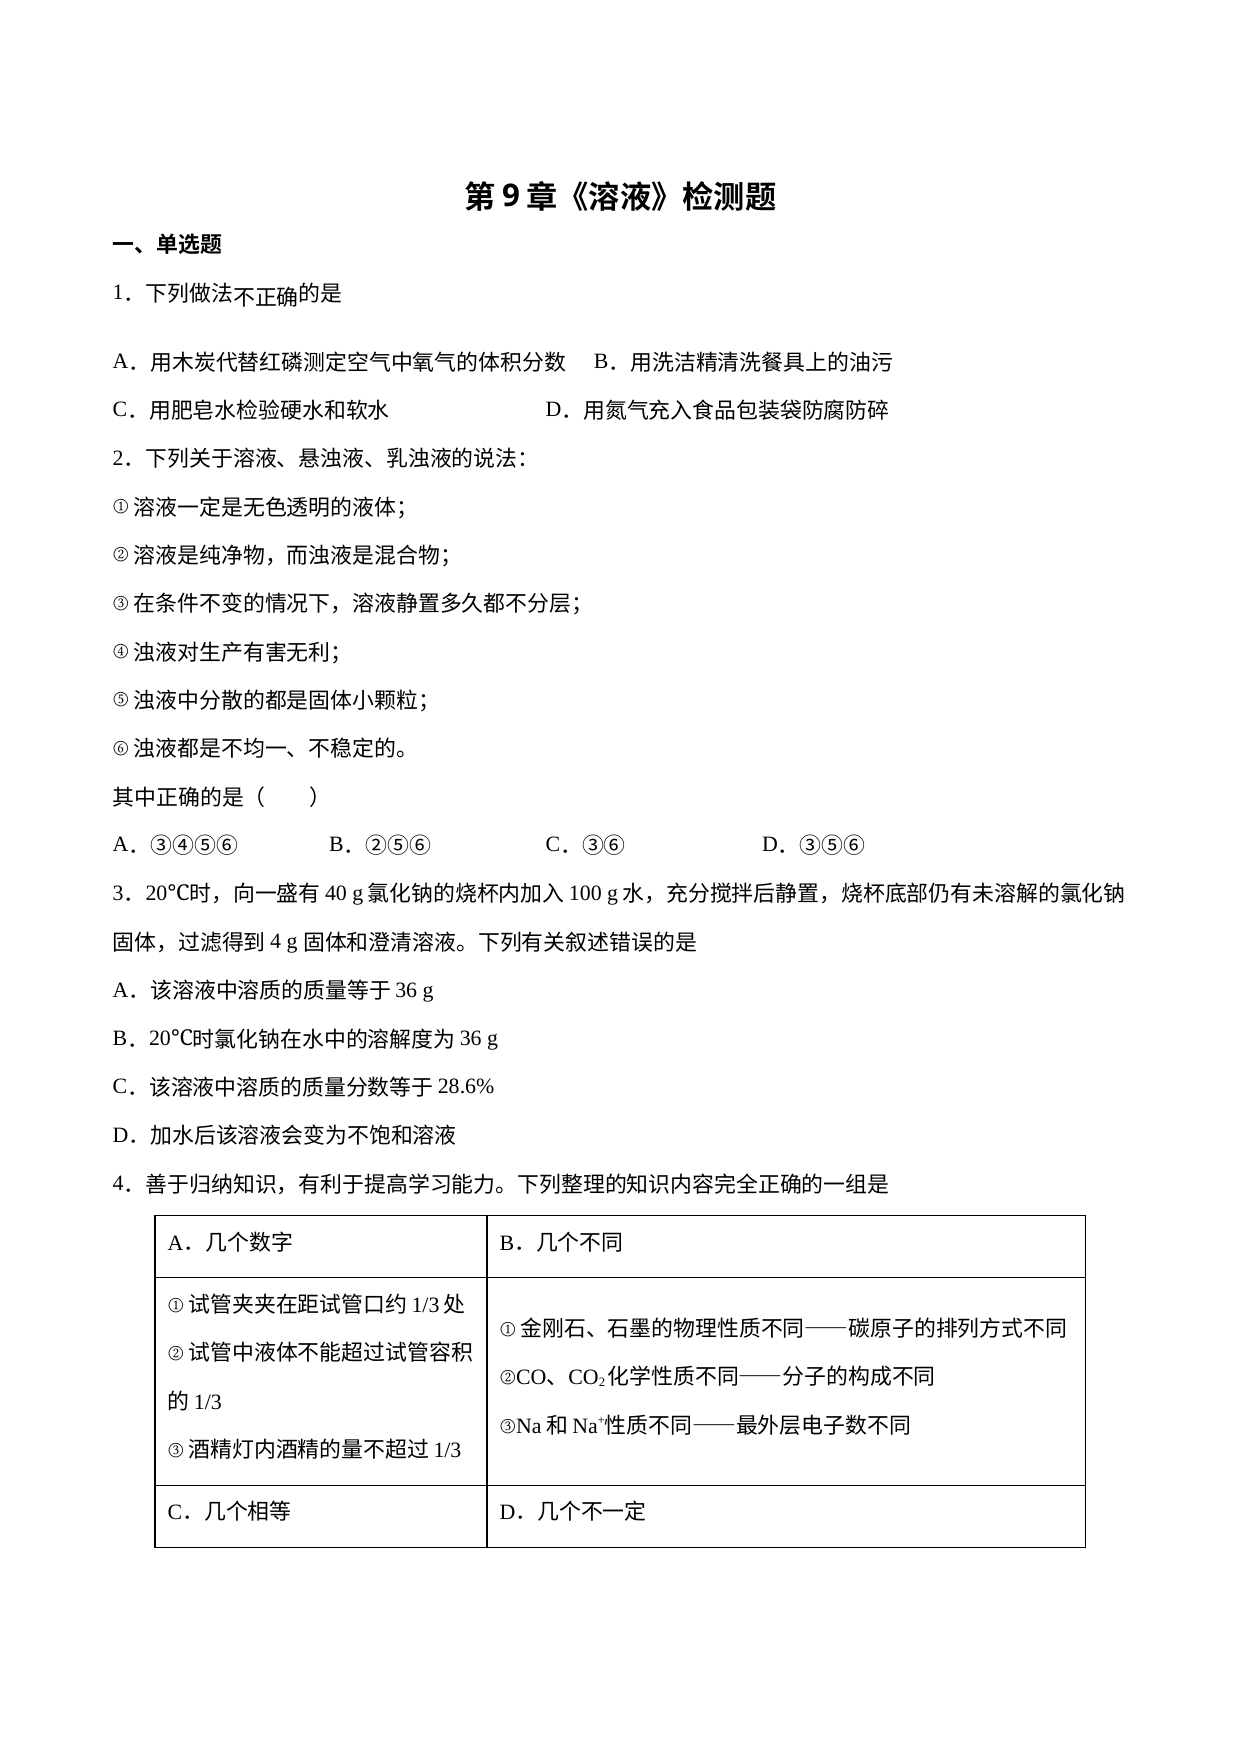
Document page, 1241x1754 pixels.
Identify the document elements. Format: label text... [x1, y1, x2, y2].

text ①溶液一定是无色透明的液体； [112, 489, 1128, 522]
text C．用肥皂水检验硬水和软水 D．用氮气充入食品包装袋防腐防碎 [112, 393, 1128, 425]
text A．该溶液中溶质的质量等于36 g [112, 973, 1128, 1006]
table_header B．几个不同 [488, 1216, 1085, 1277]
text D．加水后该溶液会变为不饱和溶液 [112, 1118, 1128, 1151]
text ⑥浊液都是不均一、不稳定的。 [112, 731, 1128, 763]
text 第9章《溶液》检测题 [112, 162, 1128, 227]
text ③在条件不变的情况下，溶液静置多久都不分层； [112, 586, 1128, 618]
text 4．善于归纳知识，有利于提高学习能力。下列整理的知识内容完全正确的一组是 [112, 1166, 1128, 1199]
table_cell D．几个不一定 [488, 1486, 1085, 1547]
text 其中正确的是（ ） [112, 779, 1128, 812]
text ⑤浊液中分散的都是固体小颗粒； [112, 683, 1128, 715]
text C．该溶液中溶质的质量分数等于28.6% [112, 1070, 1128, 1102]
text 1．下列做法不正确的是 [112, 259, 1128, 324]
text 3．20℃时，向一盛有40 g氯化钠的烧杯内加入100 g水，充分搅拌后静置，烧杯底部仍有未溶解的氯化钠固体，过滤得到4 g 固体和澄清溶液。下列有关叙述错误的是 [112, 876, 1128, 957]
text 一、单选题 [112, 227, 1128, 259]
text A．用木炭代替红磷测定空气中氧气的体积分数 B．用洗洁精清洗餐具上的油污 [112, 344, 1128, 377]
table_cell C．几个相等 [156, 1486, 486, 1547]
table_cell ①试管夹夹在距试管口约1/3处 ②试管中液体不能超过试管容积的1/3 ③酒精灯内酒精的量不超过1/3 [156, 1278, 486, 1484]
text ④浊液对生产有害无利； [112, 634, 1128, 667]
table_header A．几个数字 [156, 1216, 486, 1277]
text ②溶液是纯净物，而浊液是混合物； [112, 538, 1128, 570]
text 2．下列关于溶液、悬浊液、乳浊液的说法： [112, 441, 1128, 473]
table_cell ①金刚石、石墨的物理性质不同——碳原子的排列方式不同 ②CO、CO2化学性质不同——分子的构成不同 ③Na和Na+性质不同——最外层电子数不同 [488, 1278, 1085, 1484]
text A．③④⑤⑥ B．②⑤⑥ C．③⑥ D．③⑤⑥ [112, 828, 1128, 860]
text B．20℃时氯化钠在水中的溶解度为36 g [112, 1021, 1128, 1054]
